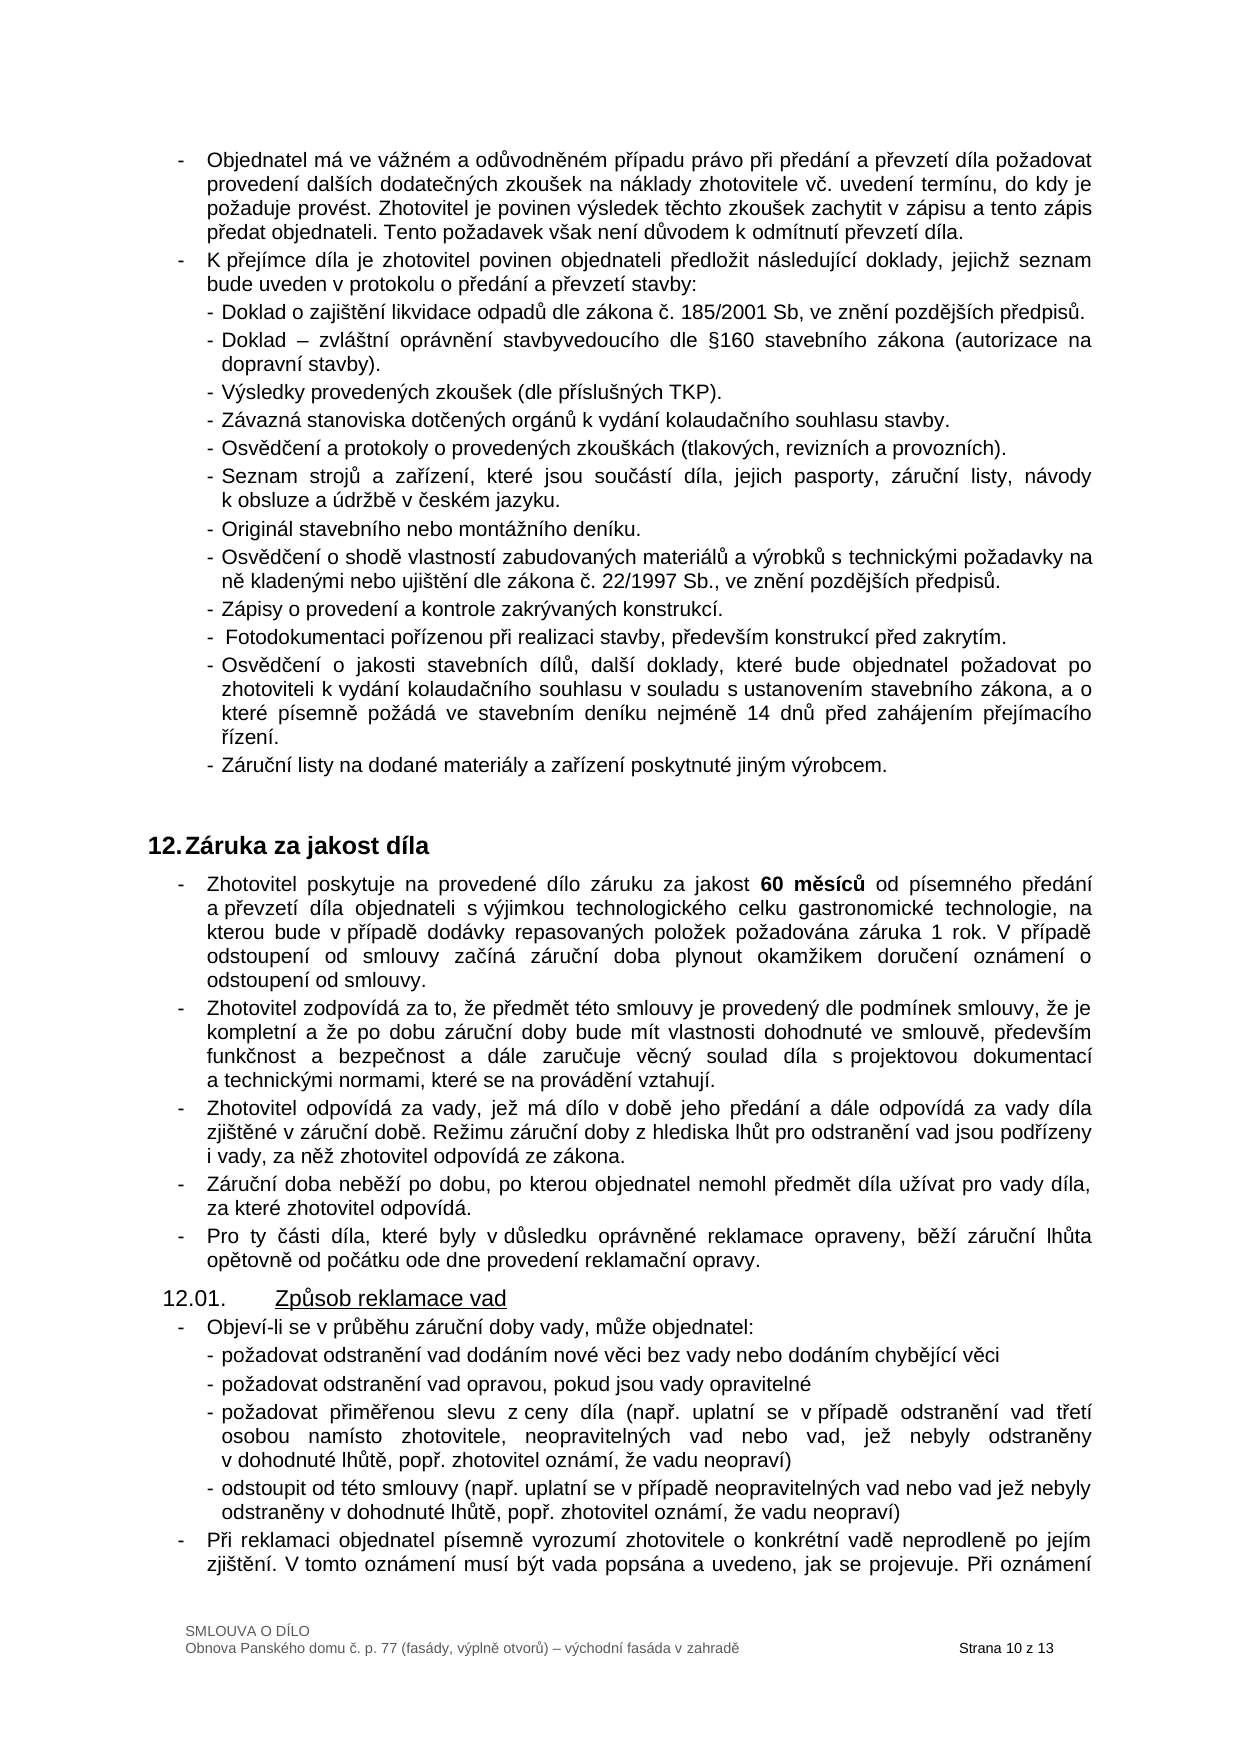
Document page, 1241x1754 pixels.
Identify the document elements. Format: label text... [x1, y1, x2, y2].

text Pro ty části díla, které byly v důsledku oprávněné reklamace opraveny, běží záruční lhůta opětovně od počátku ode dne provedení reklamační opravy. [177, 1224, 1093, 1272]
text - Závazná stanoviska dotčených orgánů k vydání kolaudačního souhlasu stavby. [207, 408, 1093, 432]
subtitle Záruka za jakost díla [148, 831, 1093, 860]
text - Originál stavebního nebo montážního deníku. [207, 516, 1093, 540]
text Zhotovitel zodpovídá za to, že předmět této smlouvy je provedený dle podmínek smlouvy, že je kompletní a že po dobu záruční doby bude mít vlastnosti dohodnuté ve smlouvě, především funkčnost a bezpečnost a dále zaručuje věcný soulad díla s projektovou dokumentací a technickými normami, které se na provádění vztahují. [177, 996, 1093, 1092]
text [177, 1528, 1093, 1576]
text Objednatel má ve vážném a odůvodněném případu právo při předání a převzetí díla požadovat provedení dalších dodatečných zkoušek na náklady zhotovitele vč. uvedení termínu, do kdy je požaduje provést. Zhotovitel je povinen výsledek těchto zkoušek zachytit v zápisu a tento zápis předat objednateli. Tento požadavek však není důvodem k odmítnutí převzetí díla. [177, 148, 1093, 243]
text Zhotovitel poskytuje na provedené dílo záruku za jakost 60 měsíců od písemného předání a převzetí díla objednateli s výjimkou technologického celku gastronomické technologie, na kterou bude v případě dodávky repasovaných položek požadována záruka 1 rok. V případě odstoupení od smlouvy začíná záruční doba plynout okamžikem doručení oznámení o odstoupení od smlouvy. [177, 872, 1093, 992]
text - Osvědčení o jakosti stavebních dílů, další doklady, které bude objednatel požadovat po zhotoviteli k vydání kolaudačního souhlasu v souladu s ustanovením stavebního zákona, a o které písemně požádá ve stavebním deníku nejméně 14 dnů před zahájením přejímacího řízení. [207, 653, 1093, 749]
text - požadovat odstranění vad opravou, pokud jsou vady opravitelné [207, 1371, 1093, 1395]
text Zhotovitel odpovídá za vady, jež má dílo v době jeho předání a dále odpovídá za vady díla zjištěné v záruční době. Režimu záruční doby z hlediska lhůt pro odstranění vad jsou podřízeny i vady, za něž zhotovitel odpovídá ze zákona. [177, 1096, 1093, 1168]
text Objeví-li se v průběhu záruční doby vady, může objednatel: [177, 1315, 1093, 1339]
text - Záruční listy na dodané materiály a zařízení poskytnuté jiným výrobcem. [207, 753, 1093, 777]
text - Osvědčení o shodě vlastností zabudovaných materiálů a výrobků s technickými požadavky na ně kladenými nebo ujištění dle zákona č. 22/1997 Sb., ve znění pozdějších předpisů. [207, 544, 1093, 592]
text - odstoupit od této smlouvy (např. uplatní se v případě neopravitelných vad nebo vad jež nebyly odstraněny v dohodnuté lhůtě, popř. zhotovitel oznámí, že vadu neopraví) [207, 1476, 1093, 1523]
text - Doklad – zvláštní oprávnění stavbyvedoucího dle §160 stavebního zákona (autorizace na dopravní stavby). [207, 328, 1093, 376]
text - Fotodokumentaci pořízenou při realizaci stavby, především konstrukcí před zakrytím. [207, 625, 1093, 649]
subtitle Způsob reklamace vad [162, 1285, 1093, 1311]
text - požadovat odstranění vad dodáním nové věci bez vady nebo dodáním chybějící věci [207, 1343, 1093, 1367]
text - Osvědčení a protokoly o provedených zkouškách (tlakových, revizních a provozních). [207, 436, 1093, 460]
text K přejímce díla je zhotovitel povinen objednateli předložit následující doklady, jejichž seznam bude uveden v protokolu o předání a převzetí stavby: [177, 248, 1093, 296]
text - požadovat přiměřenou slevu z ceny díla (např. uplatní se v případě odstranění vad třetí osobou namísto zhotovitele, neopravitelných vad nebo vad, jež nebyly odstraněny v dohodnuté lhůtě, popř. zhotovitel oznámí, že vadu neopraví) [207, 1399, 1093, 1471]
text - Zápisy o provedení a kontrole zakrývaných konstrukcí. [207, 597, 1093, 621]
text Záruční doba neběží po dobu, po kterou objednatel nemohl předmět díla užívat pro vady díla, za které zhotovitel odpovídá. [177, 1172, 1093, 1220]
text - Seznam strojů a zařízení, které jsou součástí díla, jejich pasporty, záruční listy, návody k obsluze a údržbě v českém jazyku. [207, 464, 1093, 512]
text - Výsledky provedených zkoušek (dle příslušných TKP). [207, 380, 1093, 404]
text - Doklad o zajištění likvidace odpadů dle zákona č. 185/2001 Sb, ve znění pozdějších předpisů. [207, 300, 1093, 324]
